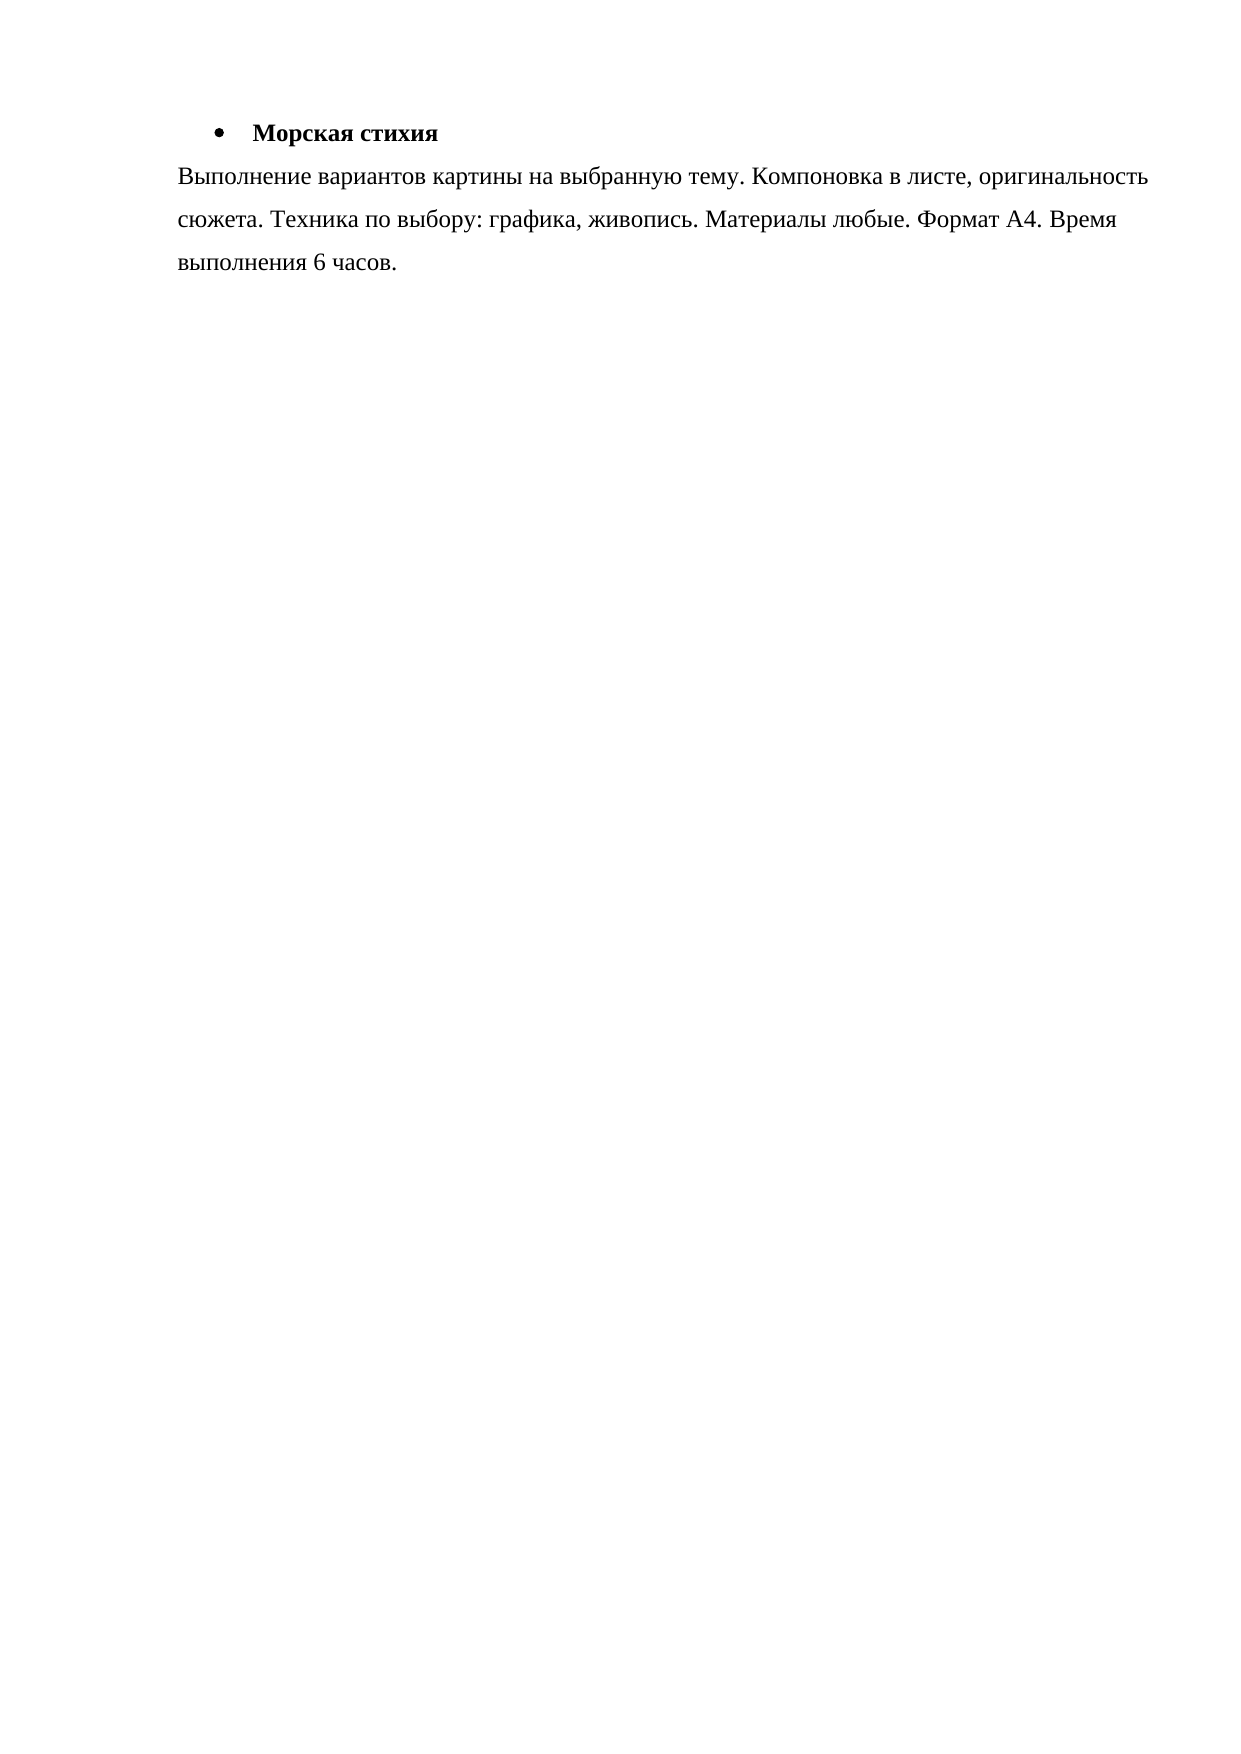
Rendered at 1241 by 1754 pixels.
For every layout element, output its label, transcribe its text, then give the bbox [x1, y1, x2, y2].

list Морская стихия [215, 118, 1152, 147]
text Выполнение вариантов картины на выбранную тему. Компоновка в листе, оригинальность сюжета. Техника по выбору: графика, живопись. Материалы любые. Формат А4. Время выполнения 6 часов. [177, 161, 1152, 276]
